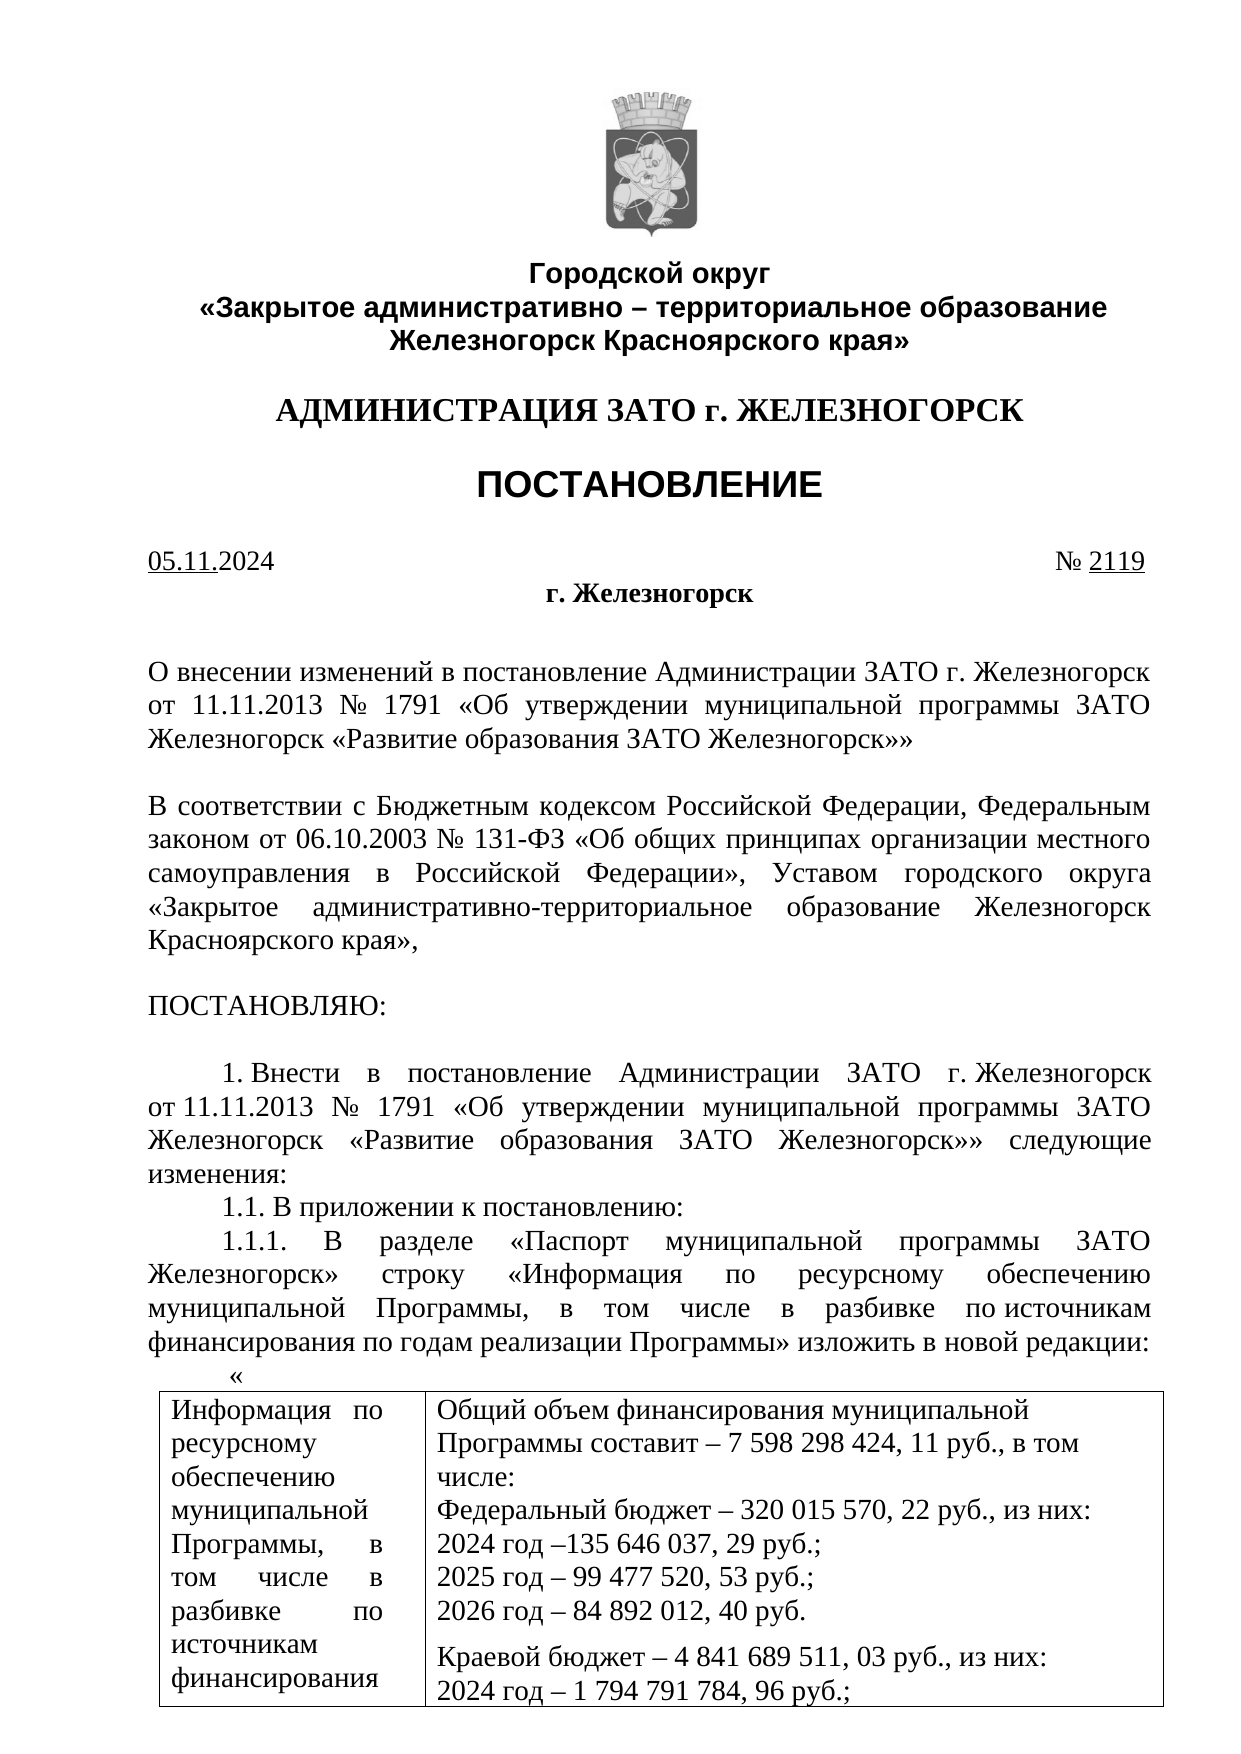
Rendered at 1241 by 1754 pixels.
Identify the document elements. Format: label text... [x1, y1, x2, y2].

subtitle АДМИНИСТРАЦИЯ ЗАТО г. ЖЕЛЕЗНОГОРСК [148, 390, 1152, 429]
text 1. Внести в постановление Администрации ЗАТО г. Железногорск от 11.11.2013 № 1791 «Об утверждении муниципальной программы ЗАТО Железногорск «Развитие образования ЗАТО Железногорск»» следующие изменения: [148, 1055, 1152, 1189]
text г. Железногорск [148, 576, 1152, 608]
text «Закрытое административно – территориальное образование Железногорск Красноярского края» [148, 290, 1152, 357]
text Городской округ [148, 256, 1152, 290]
text ПОСТАНОВЛЕНИЕ [148, 462, 1152, 505]
text 1.1. В приложении к постановлению: [148, 1189, 1152, 1223]
text « [148, 1357, 1152, 1391]
text ПОСТАНОВЛЯЮ: [148, 988, 1152, 1022]
table_header Информация по ресурсному обеспечению муниципальной Программы, в том числе в разбивке по источникам финансирования по годам реализации Программы [160, 1392, 394, 1706]
table_header [394, 1392, 425, 1706]
text 1.1.1. В разделе «Паспорт муниципальной программы ЗАТО Железногорск» строку «Информация по ресурсному обеспечению муниципальной Программы, в том числе в разбивке по источникам финансирования по годам реализации Программы» изложить в новой редакции: [148, 1223, 1152, 1357]
text О внесении изменений в постановление Администрации ЗАТО г. Железногорск от 11.11.2013 № 1791 «Об утверждении муниципальной программы ЗАТО Железногорск «Развитие образования ЗАТО Железногорск»» [148, 654, 1152, 754]
text 05.11.2024 № 2119 [148, 544, 1152, 576]
text В соответствии с Бюджетным кодексом Российской Федерации, Федеральным законом от 06.10.2003 № 131-ФЗ «Об общих принципах организации местного самоуправления в Российской Федерации», Уставом городского округа «Закрытое административно-территориальное образование Железногорск Красноярского края», [148, 788, 1152, 956]
